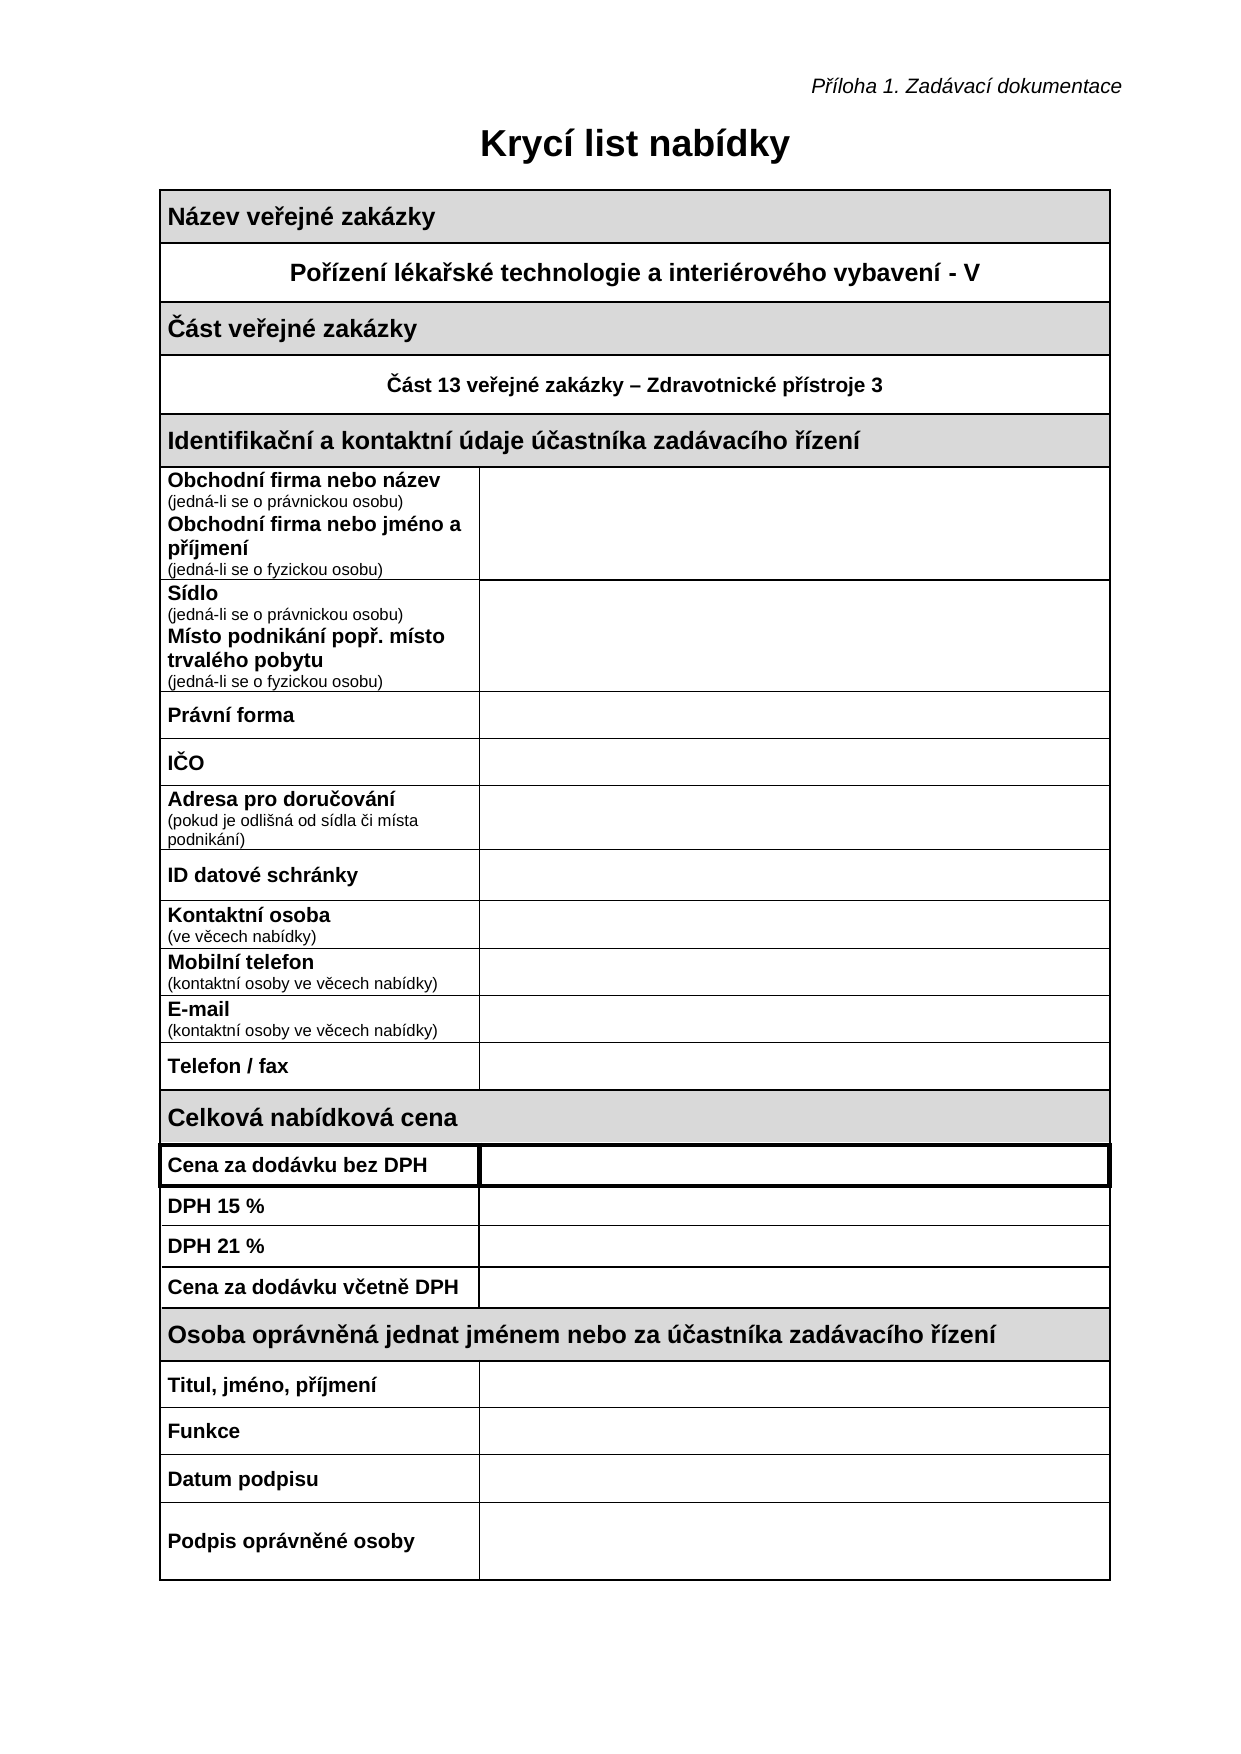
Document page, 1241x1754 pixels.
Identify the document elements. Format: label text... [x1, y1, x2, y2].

table_cell Cena za dodávku bez DPH [162, 1147, 477, 1183]
table_cell Telefon / fax [161, 1043, 479, 1089]
table_cell [480, 901, 1109, 947]
table_cell Právní forma [161, 692, 479, 738]
table_cell ID datové schránky [161, 850, 479, 900]
table_cell [480, 1268, 1109, 1307]
table_cell [480, 850, 1109, 900]
table_cell [480, 949, 1109, 995]
table_cell Obchodní firma nebo název (jedná-li se o právnickou osobu) Obchodní firma nebo jméno a příjmení (jedná-li se o fyzickou osobu) [161, 468, 479, 578]
table_cell Datum podpisu [161, 1455, 479, 1502]
table_cell [480, 1362, 1109, 1407]
table_cell [480, 996, 1109, 1042]
table_cell [480, 739, 1109, 785]
table_cell IČO [161, 739, 479, 785]
table_cell Část veřejné zakázky [161, 303, 1109, 354]
table_cell Funkce [161, 1408, 479, 1454]
table_cell Mobilní telefon (kontaktní osoby ve věcech nabídky) [161, 949, 479, 995]
table_cell Adresa pro doručování (pokud je odlišná od sídla či místa podnikání) [161, 786, 479, 849]
table_cell DPH 21 % [161, 1226, 478, 1266]
table_cell E-mail (kontaktní osoby ve věcech nabídky) [161, 996, 479, 1042]
table_cell [480, 468, 1109, 578]
table_cell Část 13 veřejné zakázky – Zdravotnické přístroje 3 [161, 356, 1109, 413]
table_cell Podpis oprávněné osoby [161, 1503, 479, 1579]
table_cell Sídlo (jedná-li se o právnickou osobu) Místo podnikání popř. místo trvalého pobytu (jedná-li se o fyzickou osobu) [161, 580, 479, 691]
table_cell [482, 1147, 1107, 1183]
table_cell Kontaktní osoba (ve věcech nabídky) [161, 901, 479, 947]
table_cell [480, 692, 1109, 738]
table_cell Cena za dodávku včetně DPH [161, 1267, 478, 1307]
table_header Název veřejné zakázky [161, 191, 1109, 242]
table_cell [480, 1503, 1109, 1579]
text Krycí list nabídky [148, 122, 1122, 165]
table_cell [480, 1408, 1109, 1454]
table_cell Osoba oprávněná jednat jménem nebo za účastníka zadávacího řízení [161, 1308, 1109, 1360]
table_cell DPH 15 % [161, 1188, 478, 1224]
table_cell [480, 1455, 1109, 1502]
table_cell [480, 1226, 1109, 1266]
table_cell Pořízení lékařské technologie a interiérového vybavení - V [161, 244, 1109, 301]
table_cell Titul, jméno, příjmení [161, 1362, 479, 1407]
table_cell Identifikační a kontaktní údaje účastníka zadávacího řízení [161, 415, 1109, 466]
table_cell [480, 581, 1109, 691]
table_cell [480, 1043, 1109, 1089]
table_cell Celková nabídková cena [161, 1091, 1109, 1142]
table_cell [480, 1188, 1109, 1224]
table_cell [480, 786, 1109, 849]
